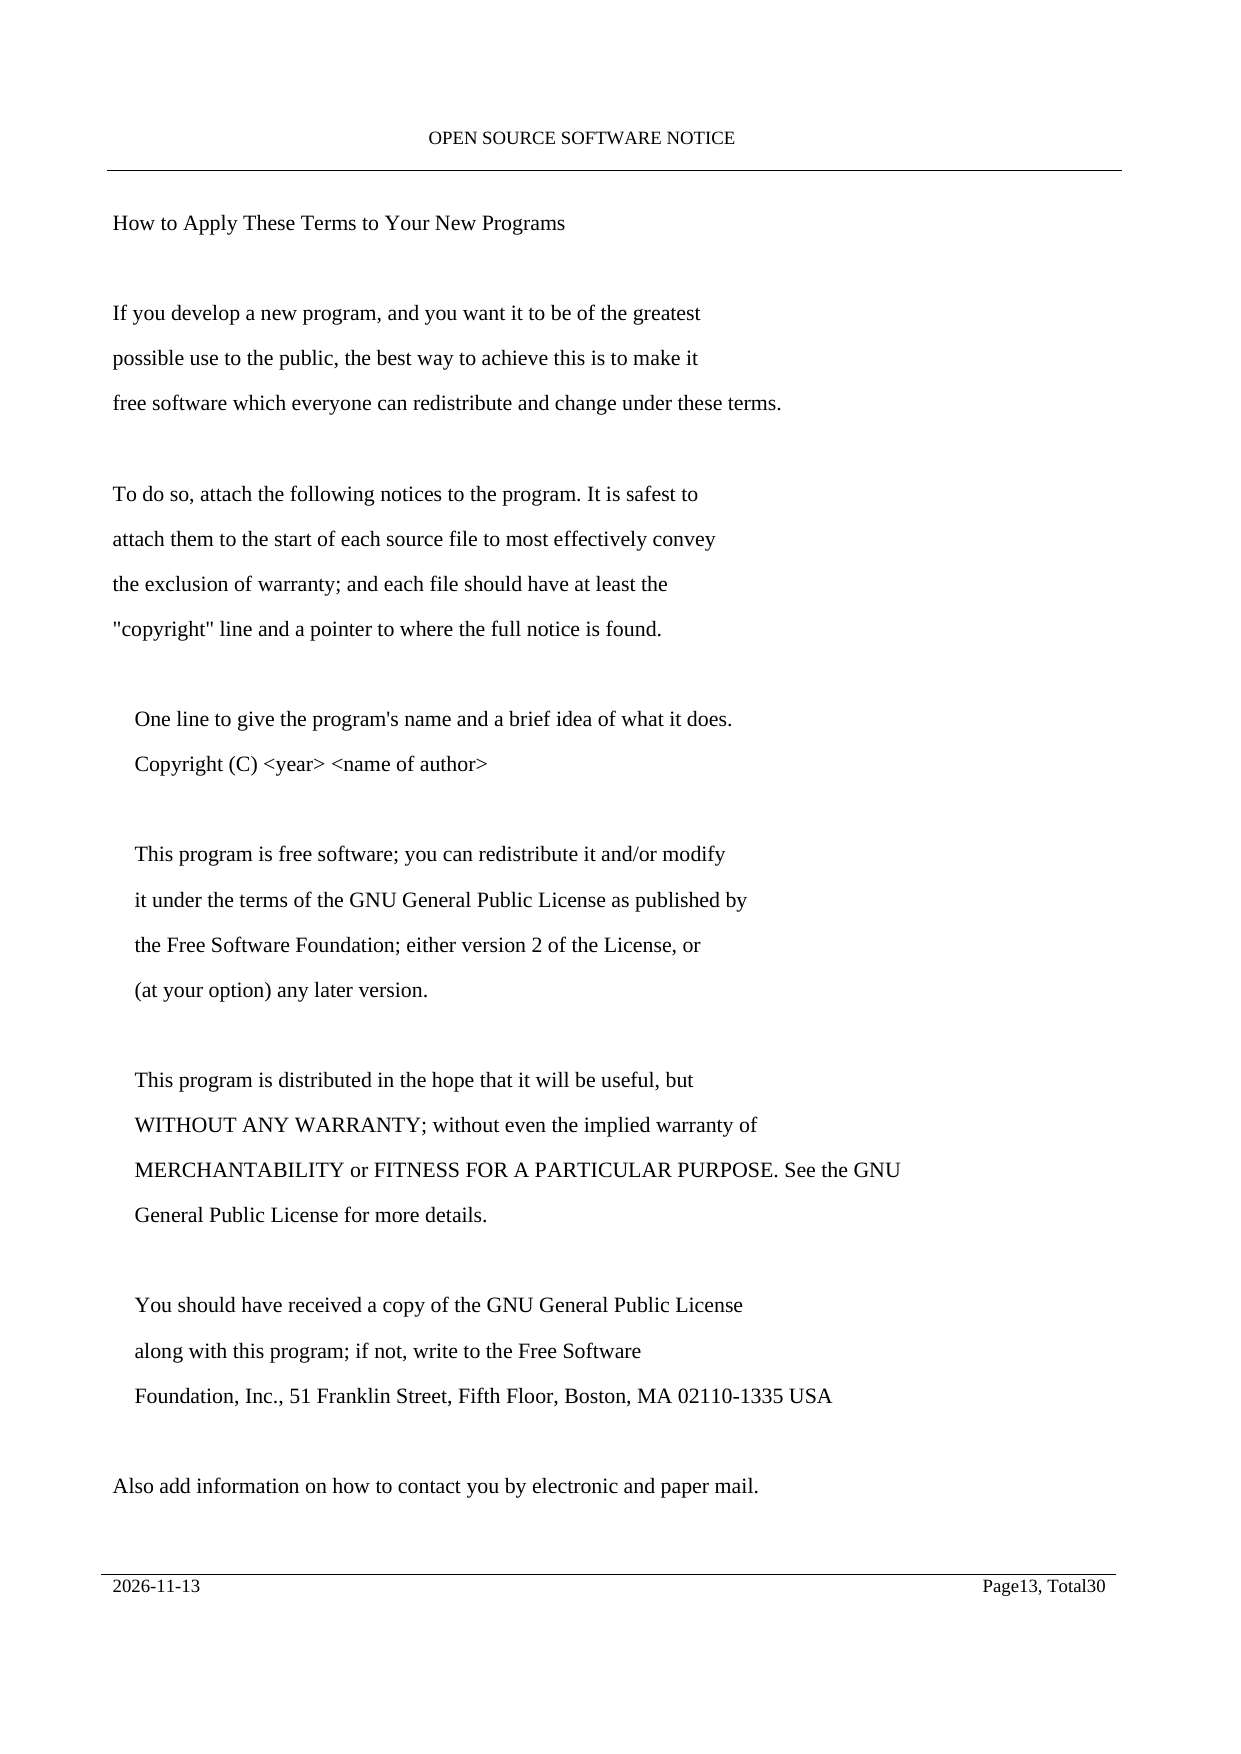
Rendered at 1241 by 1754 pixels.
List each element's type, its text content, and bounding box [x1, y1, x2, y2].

text Also add information on how to contact you by electronic and paper mail. [112, 1469, 1128, 1502]
text the exclusion of warranty; and each file should have at least the [112, 567, 1128, 600]
text it under the terms of the GNU General Public License as published by [112, 883, 1128, 915]
text To do so, attach the following notices to the program. It is safest to [112, 477, 1128, 509]
text attach them to the start of each source file to most effectively convey [112, 522, 1128, 554]
text One line to give the program's name and a brief idea of what it does. [112, 702, 1128, 735]
text How to Apply These Terms to Your New Programs [112, 206, 1128, 239]
text This program is free software; you can redistribute it and/or modify [112, 838, 1128, 870]
text You should have received a copy of the GNU General Public License [112, 1289, 1128, 1321]
text (at your option) any later version. [112, 973, 1128, 1006]
text the Free Software Foundation; either version 2 of the License, or [112, 928, 1128, 961]
text Foundation, Inc., 51 Franklin Street, Fifth Floor, Boston, MA 02110-1335 USA [112, 1379, 1128, 1412]
text "copyright" line and a pointer to where the full notice is found. [112, 612, 1128, 645]
text If you develop a new program, and you want it to be of the greatest [112, 297, 1128, 329]
text free software which everyone can redistribute and change under these terms. [112, 387, 1128, 419]
text Copyright (C) <year> <name of author> [112, 748, 1128, 780]
text along with this program; if not, write to the Free Software [112, 1334, 1128, 1366]
text possible use to the public, the best way to achieve this is to make it [112, 342, 1128, 374]
text This program is distributed in the hope that it will be useful, but [112, 1063, 1128, 1096]
text WITHOUT ANY WARRANTY; without even the implied warranty of [112, 1108, 1128, 1141]
text General Public License for more details. [112, 1199, 1128, 1231]
text MERCHANTABILITY or FITNESS FOR A PARTICULAR PURPOSE. See the GNU [112, 1153, 1128, 1186]
